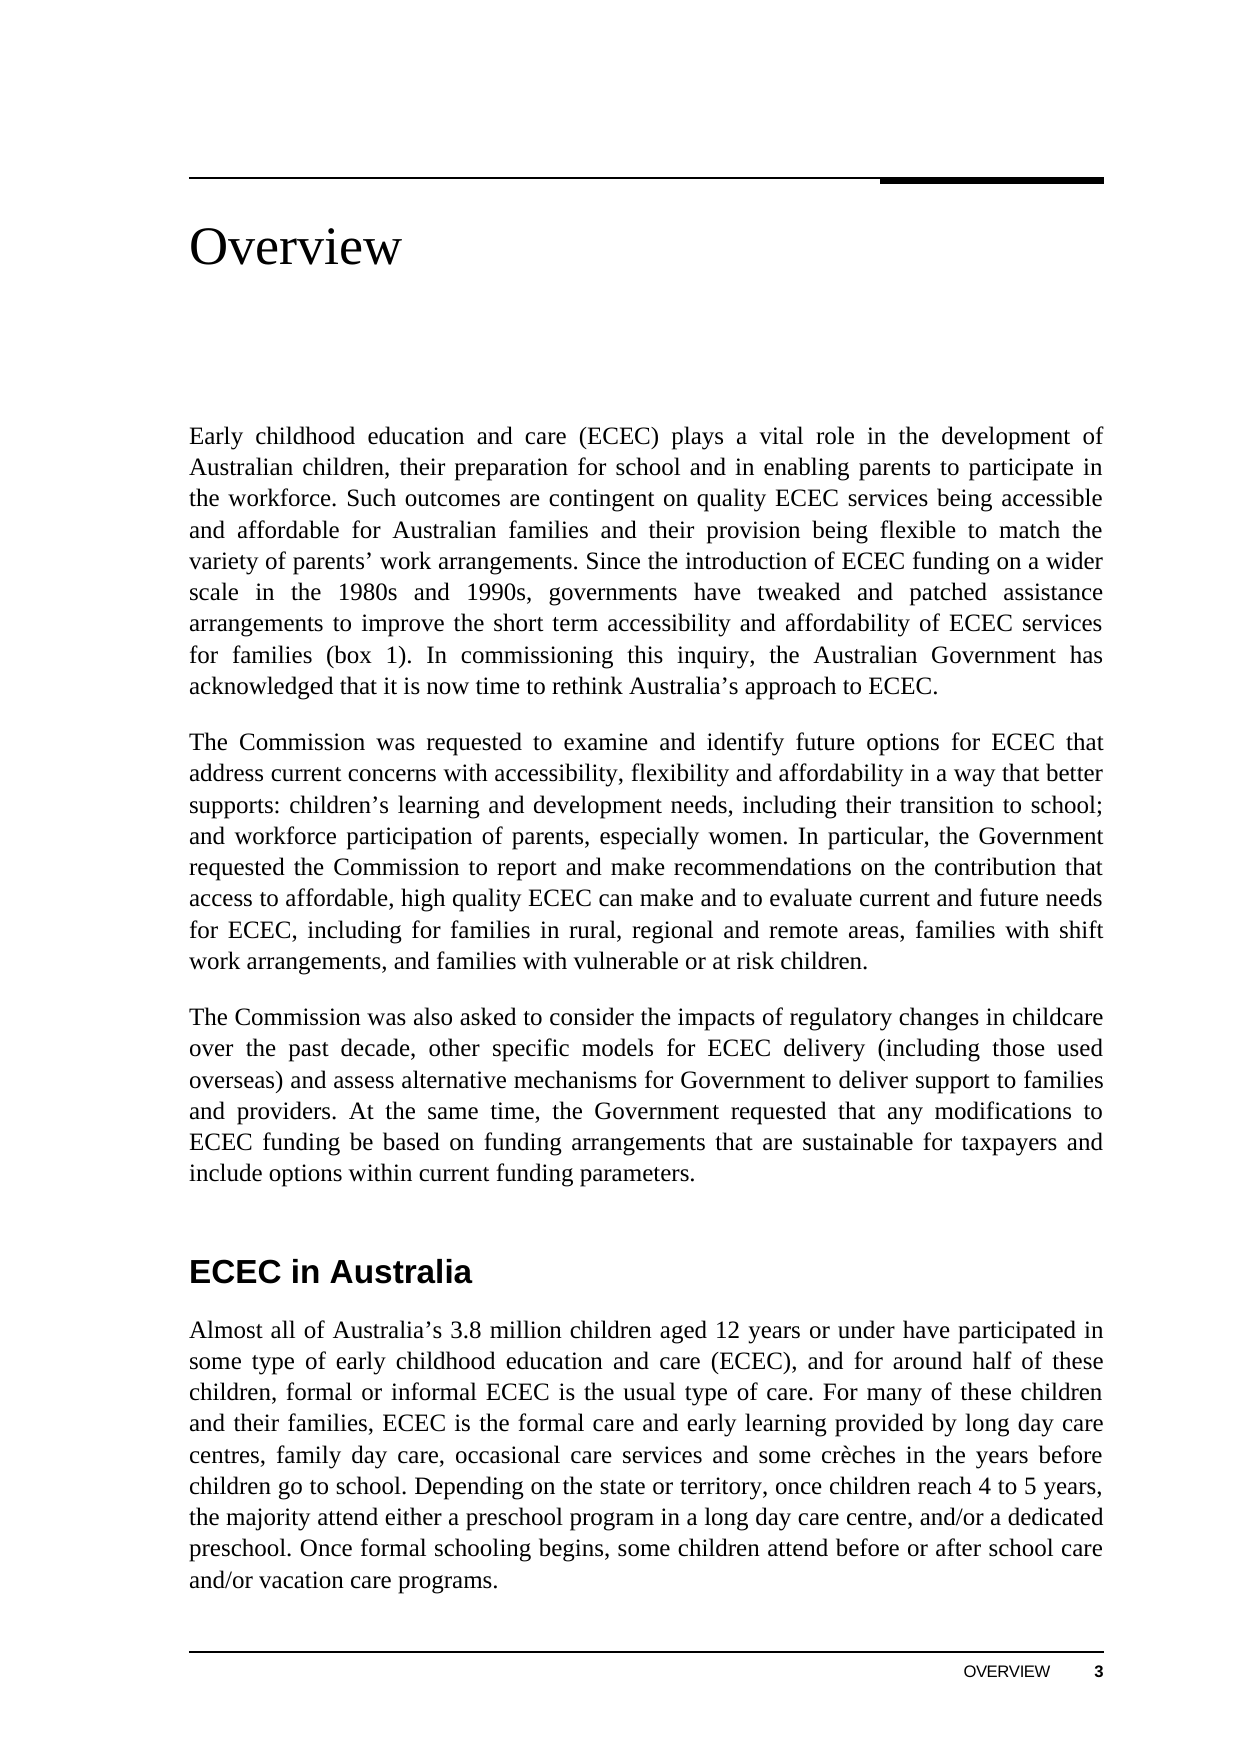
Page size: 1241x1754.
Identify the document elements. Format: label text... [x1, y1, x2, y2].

text The Commission was also asked to consider the impacts of regulatory changes in childcare over the past decade, other specific models for ECEC delivery (including those used overseas) and assess alternative mechanisms for Government to deliver support to families and providers. At the same time, the Government requested that any modifications to ECEC funding be based on funding arrangements that are sustainable for taxpayers and include options within current funding parameters. [189, 1000, 1104, 1187]
subtitle Overview [189, 214, 1104, 277]
text The Commission was requested to examine and identify future options for ECEC that address current concerns with accessibility, flexibility and affordability in a way that better supports: children’s learning and development needs, including their transition to school; and workforce participation of parents, especially women. In particular, the Government requested the Commission to report and make recommendations on the contribution that access to affordable, high quality ECEC can make and to evaluate current and future needs for ECEC, including for families in rural, regional and remote areas, families with shift work arrangements, and families with vulnerable or at risk children. [189, 725, 1104, 975]
text Almost all of Australia’s 3.8 million children aged 12 years or under have participated in some type of early childhood education and care (ECEC), and for around half of these children, formal or informal ECEC is the usual type of care. For many of these children and their families, ECEC is the formal care and early learning provided by long day care centres, family day care, occasional care services and some crèches in the years before children go to school. Depending on the state or territory, once children reach 4 to 5 years, the majority attend either a preschool program in a long day care centre, and/or a dedicated preschool. Once formal schooling begins, some children attend before or after school care and/or vacation care programs. [189, 1312, 1104, 1593]
text Early childhood education and care (ECEC) plays a vital role in the development of Australian children, their preparation for school and in enabling parents to participate in the workforce. Such outcomes are contingent on quality ECEC services being accessible and affordable for Australian families and their provision being flexible to match the variety of parents’ work arrangements. Since the introduction of ECEC funding on a wider scale in the 1980s and 1990s, governments have tweaked and patched assistance arrangements to improve the short term accessibility and affordability of ECEC services for families (box 1). In commissioning this inquiry, the Australian Government has acknowledged that it is now time to rethink Australia’s approach to ECEC. [189, 418, 1104, 700]
subtitle ECEC in Australia [189, 1250, 1104, 1291]
